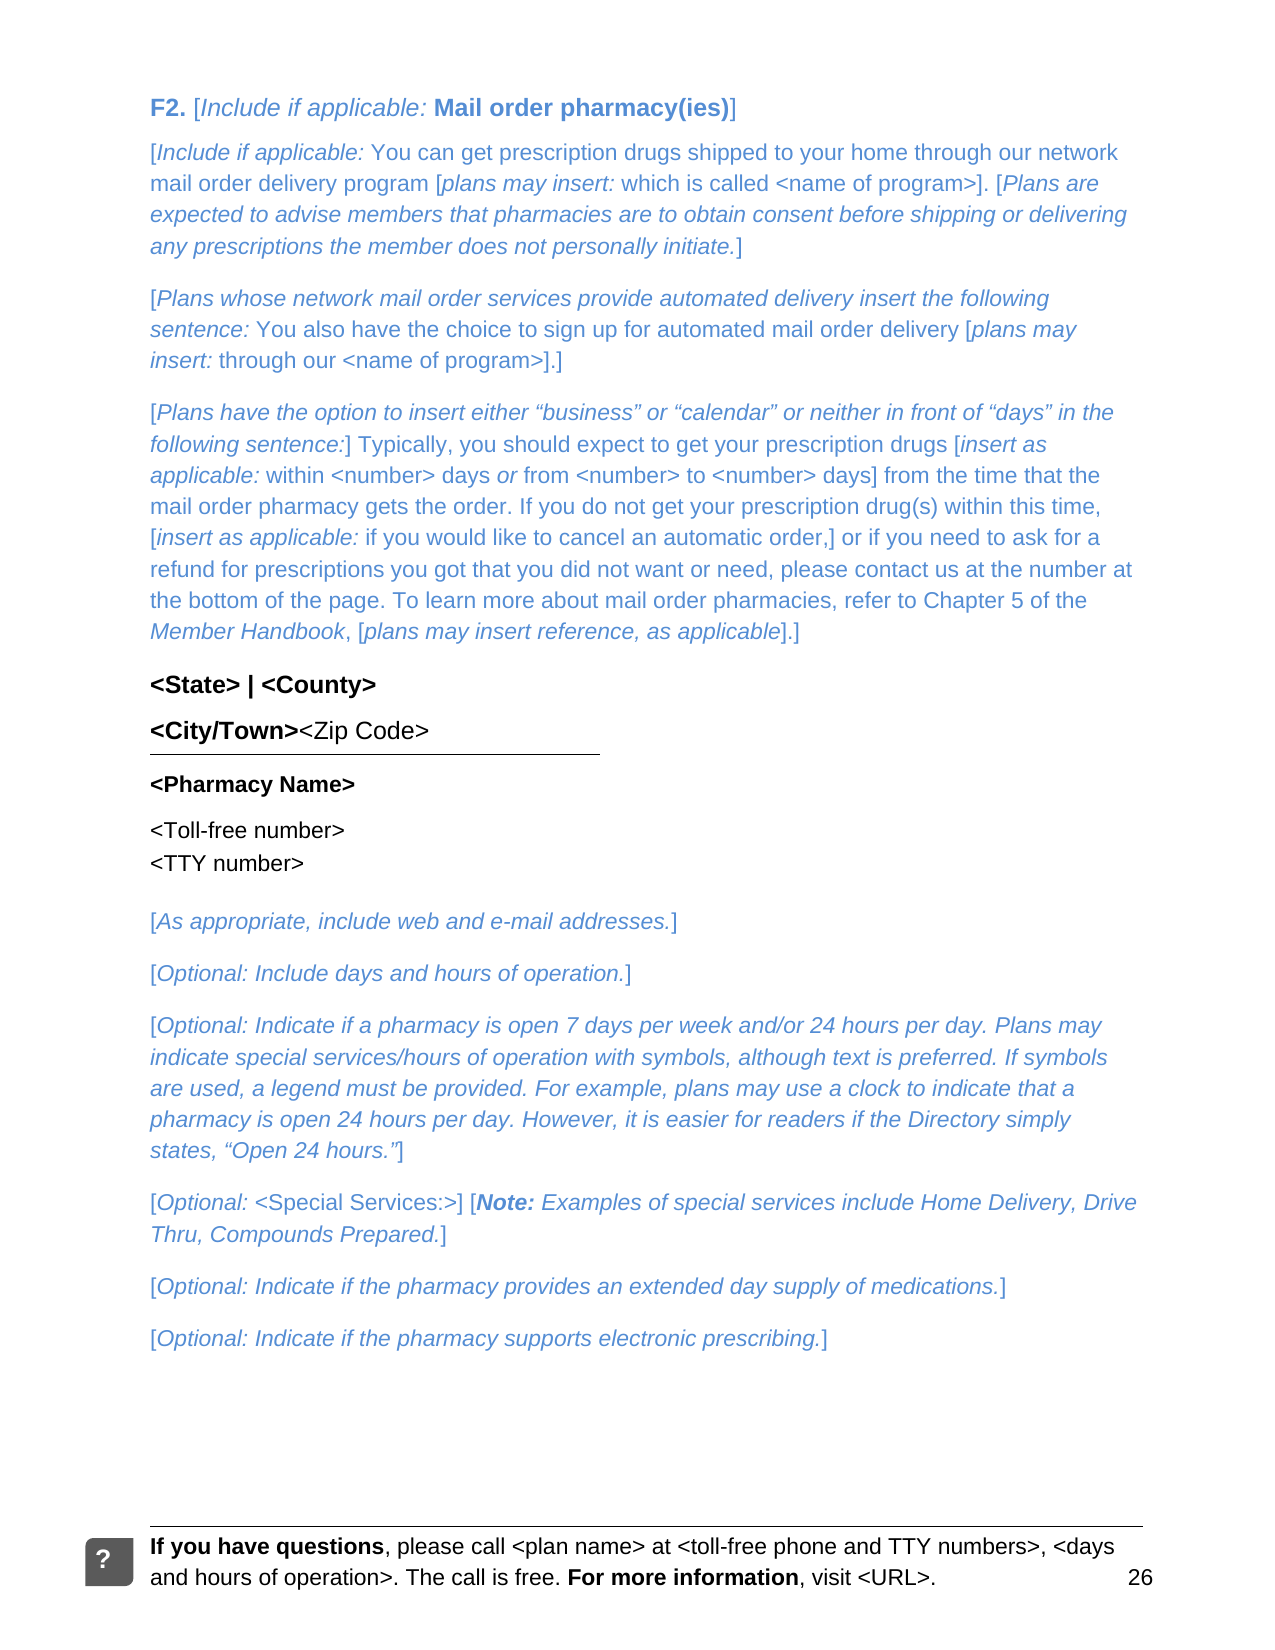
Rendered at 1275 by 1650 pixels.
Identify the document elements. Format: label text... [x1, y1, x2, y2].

text [Optional: Indicate if the pharmacy supports electronic prescribing.] [150, 1321, 1143, 1352]
text [Plans whose network mail order services provide automated delivery insert the following sentence: You also have the choice to sign up for automated mail order delivery [plans may insert: through our <name of program>].] [150, 281, 1143, 375]
text <Pharmacy Name> [150, 768, 1143, 799]
text <Toll-free number> <TTY number> [150, 811, 1143, 878]
text [Plans have the option to insert either “business” or “calendar” or neither in front of “days” in the following sentence:] Typically, you should expect to get your prescription drugs [insert as applicable: within <number> days or from <number> to <number> days] from the time that the mail order pharmacy gets the order. If you do not get your prescription drug(s) within this time, [insert as applicable: if you would like to cancel an automatic order,] or if you need to ask for a refund for prescriptions you got that you did not want or need, please contact us at the number at the bottom of the page. To learn more about mail order pharmacies, refer to Chapter 5 of the Member Handbook, [plans may insert reference, as applicable].] [150, 396, 1143, 646]
text [Optional: Indicate if the pharmacy provides an extended day supply of medications.] [150, 1269, 1143, 1300]
text [Optional: Include days and hours of operation.] [150, 957, 1143, 988]
text [Optional: <Special Services:>] [Note: Examples of special services include Home Delivery, Drive Thru, Compounds Prepared.] [150, 1186, 1143, 1248]
text [Include if applicable: You can get prescription drugs shipped to your home through our network mail order delivery program [plans may insert: which is called <name of program>]. [Plans are expected to advise members that pharmacies are to obtain consent before shipping or delivering any prescriptions the member does not personally initiate.] [150, 135, 1143, 260]
text <State> | <County> [150, 667, 1143, 700]
subtitle F2. [Include if applicable: Mail order pharmacy(ies)] [150, 89, 1068, 123]
text [As appropriate, include web and e-mail addresses.] [150, 904, 1143, 936]
text [Optional: Indicate if a pharmacy is open 7 days per week and/or 24 hours per day. Plans may indicate special services/hours of operation with symbols, although text is preferred. If symbols are used, a legend must be provided. For example, plans may use a clock to indicate that a pharmacy is open 24 hours per day. However, it is easier for readers if the Directory simply states, “Open 24 hours.”] [150, 1009, 1143, 1165]
text <City/Town><Zip Code> [150, 712, 600, 754]
